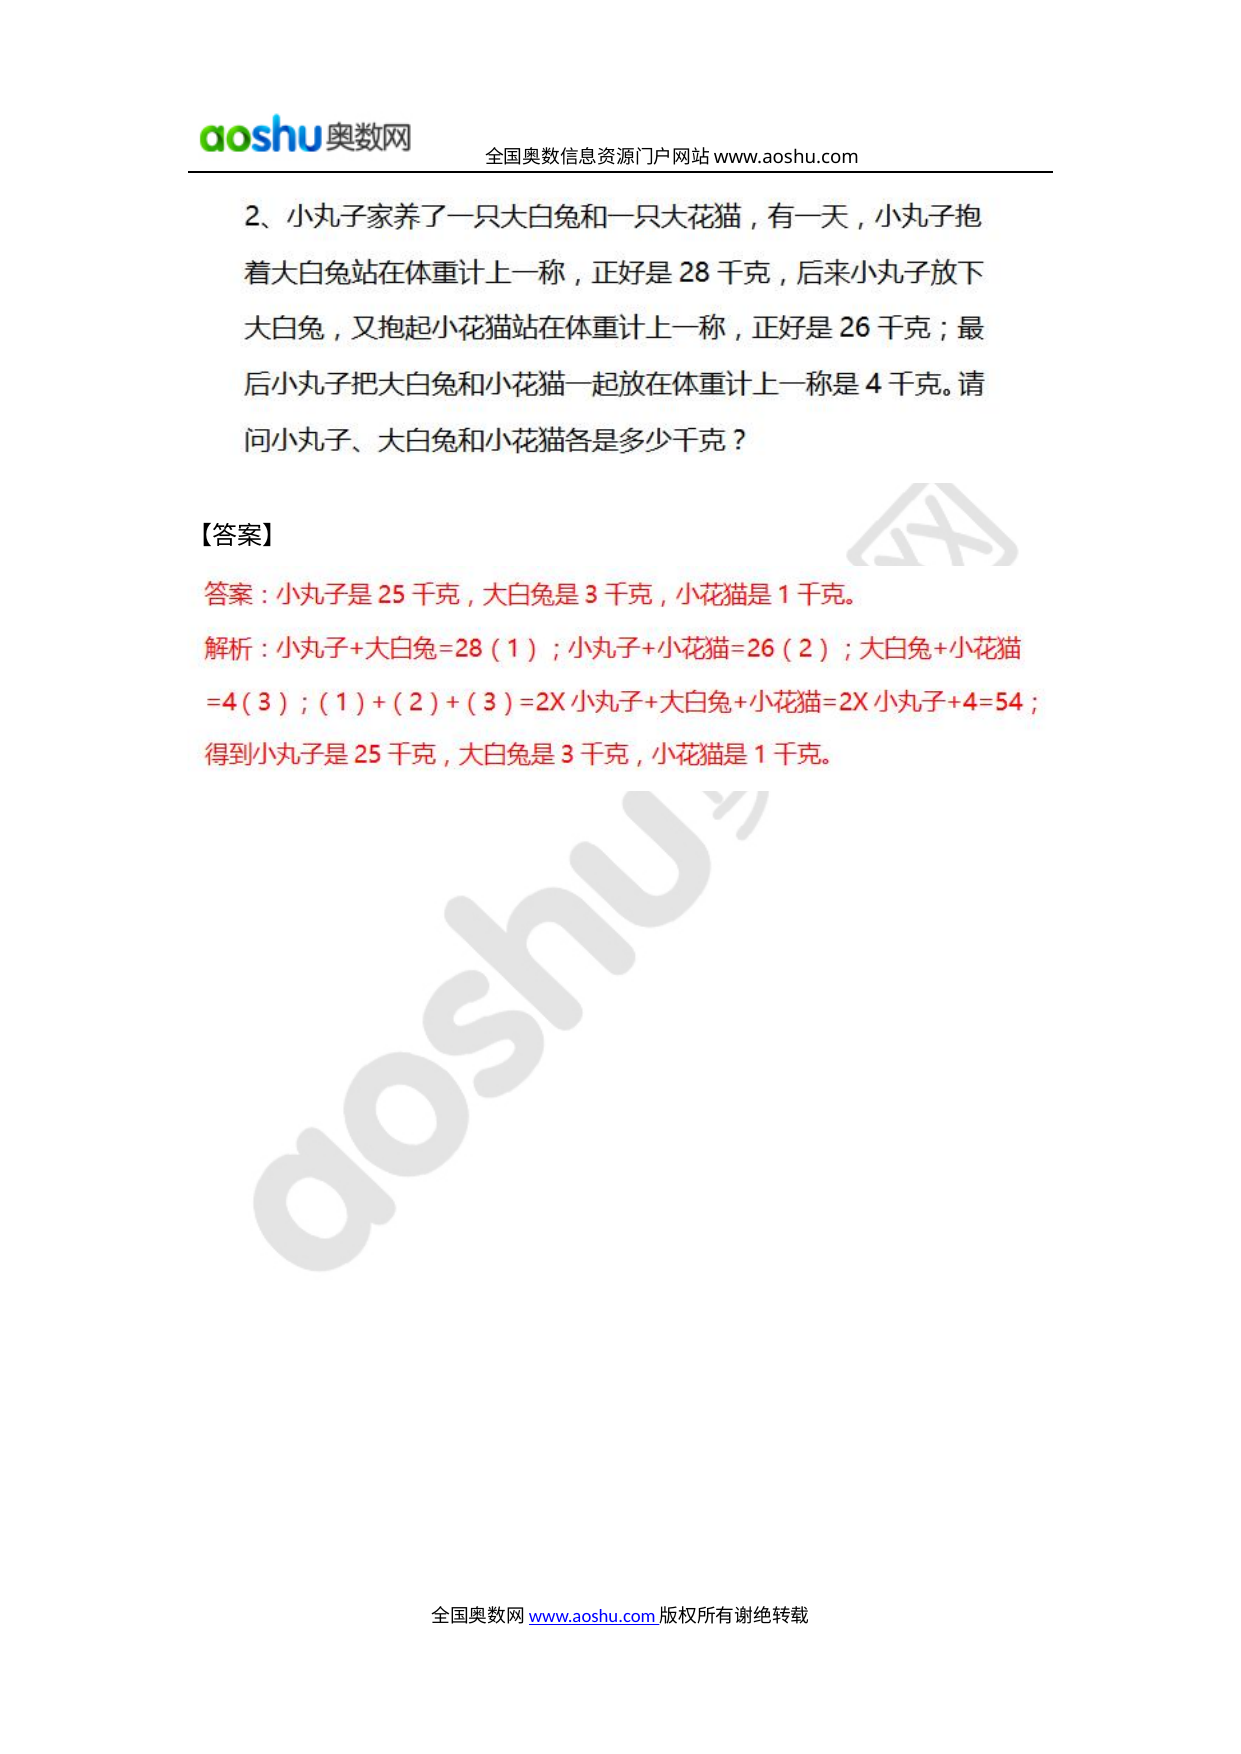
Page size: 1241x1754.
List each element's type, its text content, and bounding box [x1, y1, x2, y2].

picture [187, 88, 485, 164]
picture [187, 566, 1053, 1338]
picture [187, 176, 1053, 501]
text 【答案】 [187, 501, 1053, 566]
